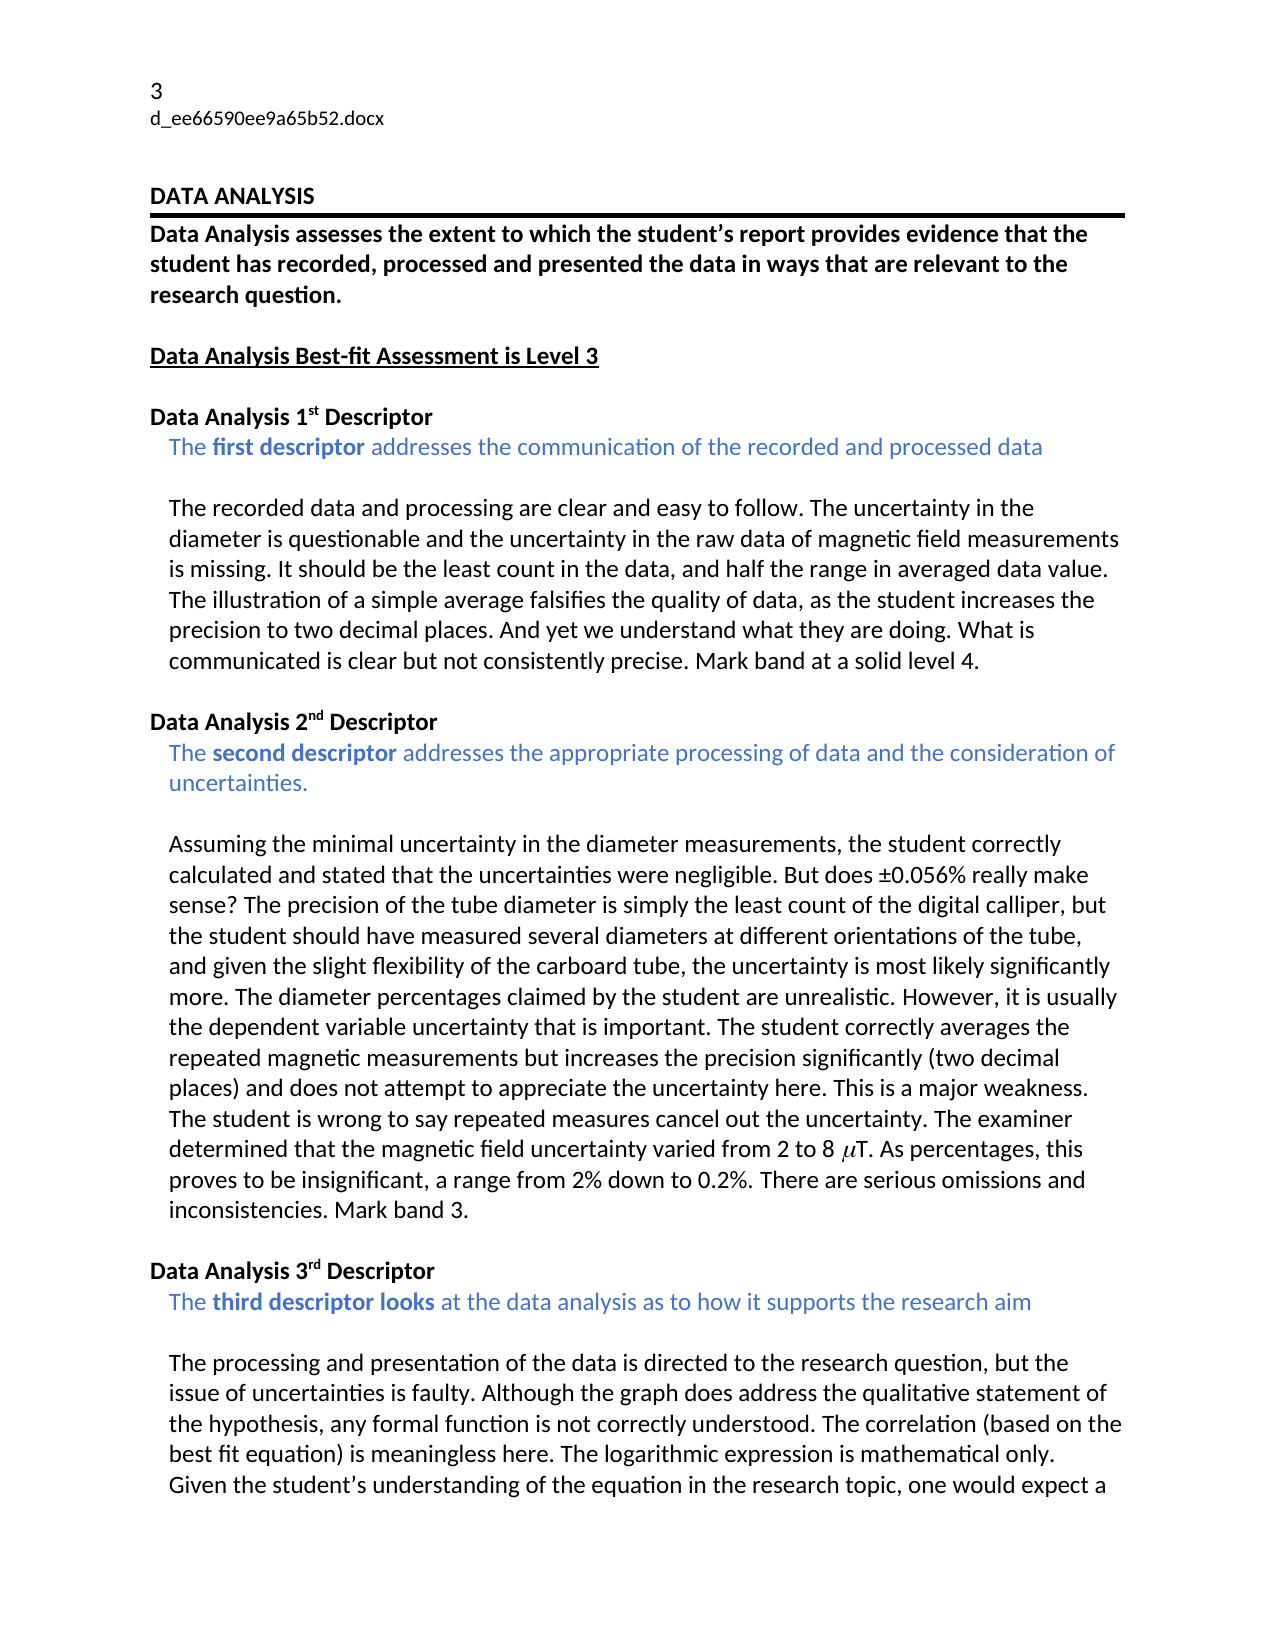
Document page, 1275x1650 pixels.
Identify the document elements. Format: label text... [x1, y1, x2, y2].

subtitle Data analysis [150, 181, 1125, 213]
subtitle Data Analysis assesses the extent to which the student’s report provides evidence that the student has recorded, processed and presented the data in ways that are relevant to the research question. [150, 218, 1125, 309]
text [169, 1347, 1125, 1500]
text The recorded data and processing are clear and easy to follow. The uncertainty in the diameter is questionable and the uncertainty in the raw data of magnetic field measurements is missing. It should be the least count in the data, and half the range in averaged data value. The illustration of a simple average falsifies the quality of data, as the student increases the precision to two decimal places. And yet we understand what they are doing. What is communicated is clear but not consistently precise. Mark band at a solid level 4. [169, 492, 1125, 676]
text The first descriptor addresses the communication of the recorded and processed data [169, 431, 1125, 462]
text The third descriptor looks at the data analysis as to how it supports the research aim [169, 1286, 1125, 1317]
text The second descriptor addresses the appropriate processing of data and the consideration of uncertainties. [169, 737, 1125, 798]
text Data Analysis Best-fit Assessment is Level 3 [150, 340, 1125, 370]
text Data Analysis 1st Descriptor [150, 401, 1125, 431]
text Data Analysis 3rd Descriptor [150, 1256, 1125, 1286]
text Assuming the minimal uncertainty in the diameter measurements, the student correctly calculated and stated that the uncertainties were negligible. But does ±0.056% really make sense? The precision of the tube diameter is simply the least count of the digital calliper, but the student should have measured several diameters at different orientations of the tube, and given the slight flexibility of the carboard tube, the uncertainty is most likely significantly more. The diameter percentages claimed by the student are unrealistic. However, it is usually the dependent variable uncertainty that is important. The student correctly averages the repeated magnetic measurements but increases the precision significantly (two decimal places) and does not attempt to appreciate the uncertainty here. This is a major weakness. The student is wrong to say repeated measures cancel out the uncertainty. The examiner determined that the magnetic field uncertainty varied from 2 to 8 T. As percentages, this proves to be insignificant, a range from 2% down to 0.2%. There are serious omissions and inconsistencies. Mark band 3. [169, 828, 1125, 1225]
text Data Analysis 2nd Descriptor [150, 706, 1125, 737]
